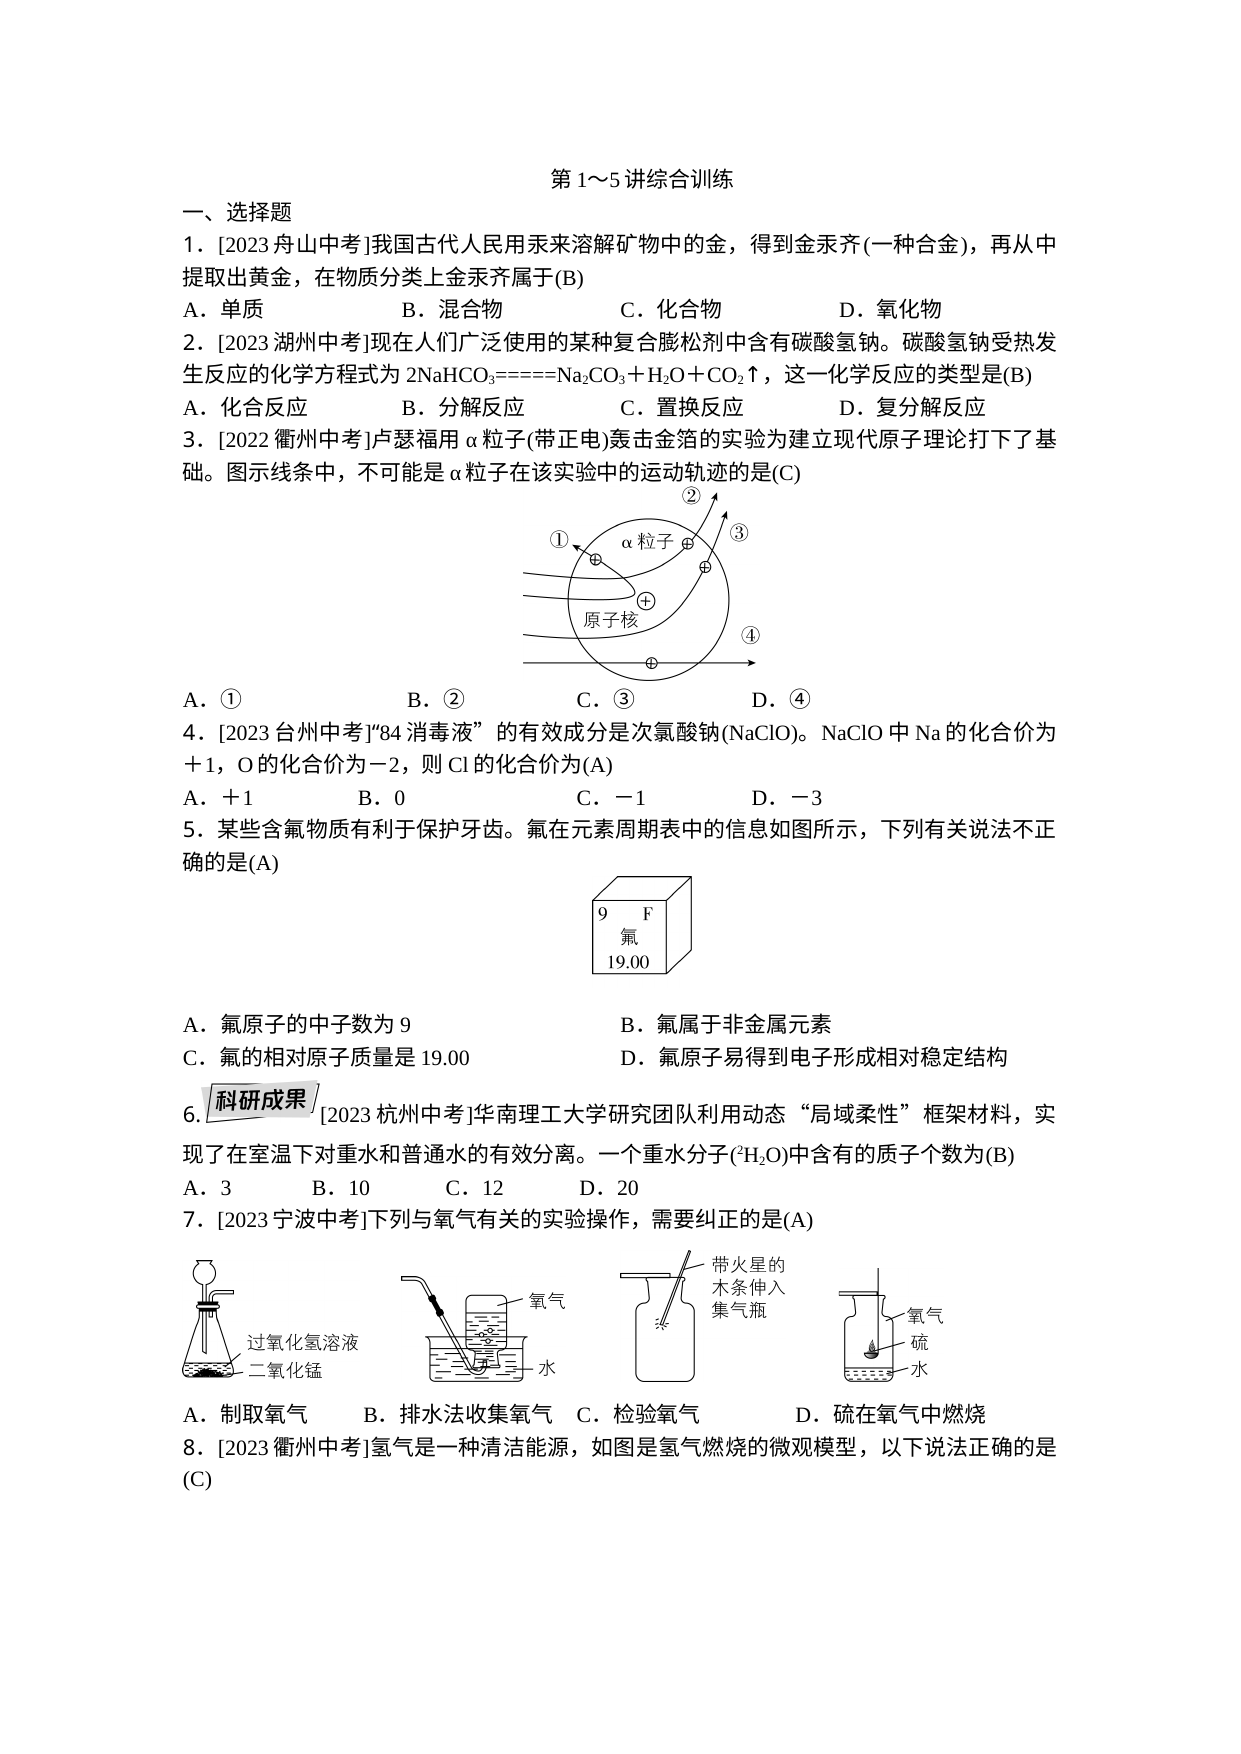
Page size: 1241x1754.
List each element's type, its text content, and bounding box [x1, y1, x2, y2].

text 7．[2023宁波中考]下列与氧气有关的实验操作，需要纠正的是(A) [183, 1202, 1058, 1234]
text 3．[2022衢州中考]卢瑟福用α粒子(带正电)轰击金箔的实验为建立现代原子理论打下了基础。图示线条中，不可能是α粒子在该实验中的运动轨迹的是(C) [183, 422, 1058, 487]
text 6.[2023杭州中考]华南理工大学研究团队利用动态“局域柔性”框架材料，实现了在室温下对重水和普通水的有效分离。一个重水分子(2H2O)中含有的质子个数为(B) [183, 1072, 1058, 1169]
picture [523, 486, 760, 681]
text 1．[2023舟山中考]我国古代人民用汞来溶解矿物中的金，得到金汞齐(一种合金)，再从中提取出黄金，在物质分类上金汞齐属于(B) [183, 227, 1058, 292]
picture [201, 1080, 320, 1123]
picture [838, 1268, 944, 1382]
picture [182, 1260, 360, 1382]
text 8．[2023衢州中考]氢气是一种清洁能源，如图是氢气燃烧的微观模型，以下说法正确的是(C) [183, 1429, 1058, 1494]
text 一、选择题 [183, 194, 1058, 227]
text A．3 B．10 C．12 D．20 [183, 1169, 1058, 1202]
text 第1～5讲综合训练 [183, 162, 1058, 194]
picture [401, 1276, 566, 1382]
text A．制取氧气 B．排水法收集氧气 C．检验氧气 D．硫在氧气中燃烧 [183, 1397, 1058, 1429]
text A．单质 B．混合物 C．化合物 D．氧化物 [183, 292, 1058, 324]
text 4．[2023台州中考]“84消毒液”的有效成分是次氯酸钠(NaClO)。NaClO中Na的化合价为＋1，O的化合价为－2，则Cl的化合价为(A) [183, 714, 1058, 779]
text A．化合反应 B．分解反应 C．置换反应 D．复分解反应 [183, 389, 1058, 422]
picture [592, 876, 692, 988]
text C．氟的相对原子质量是19.00 D．氟原子易得到电子形成相对稳定结构 [183, 1039, 1058, 1072]
text A．① B．② C．③ D．④ [183, 682, 1058, 714]
text A．氟原子的中子数为9 B．氟属于非金属元素 [183, 1007, 1058, 1039]
text 5．某些含氟物质有利于保护牙齿。氟在元素周期表中的信息如图所示，下列有关说法不正确的是(A) [183, 812, 1058, 877]
text A．＋1 B．0 C．－1 D．－3 [183, 779, 1058, 812]
text 2．[2023湖州中考]现在人们广泛使用的某种复合膨松剂中含有碳酸氢钠。碳酸氢钠受热发生反应的化学方程式为2NaHCO3Na2CO3＋H2O＋CO2↑，这一化学反应的类型是(B) [183, 324, 1058, 389]
picture [620, 1250, 786, 1382]
